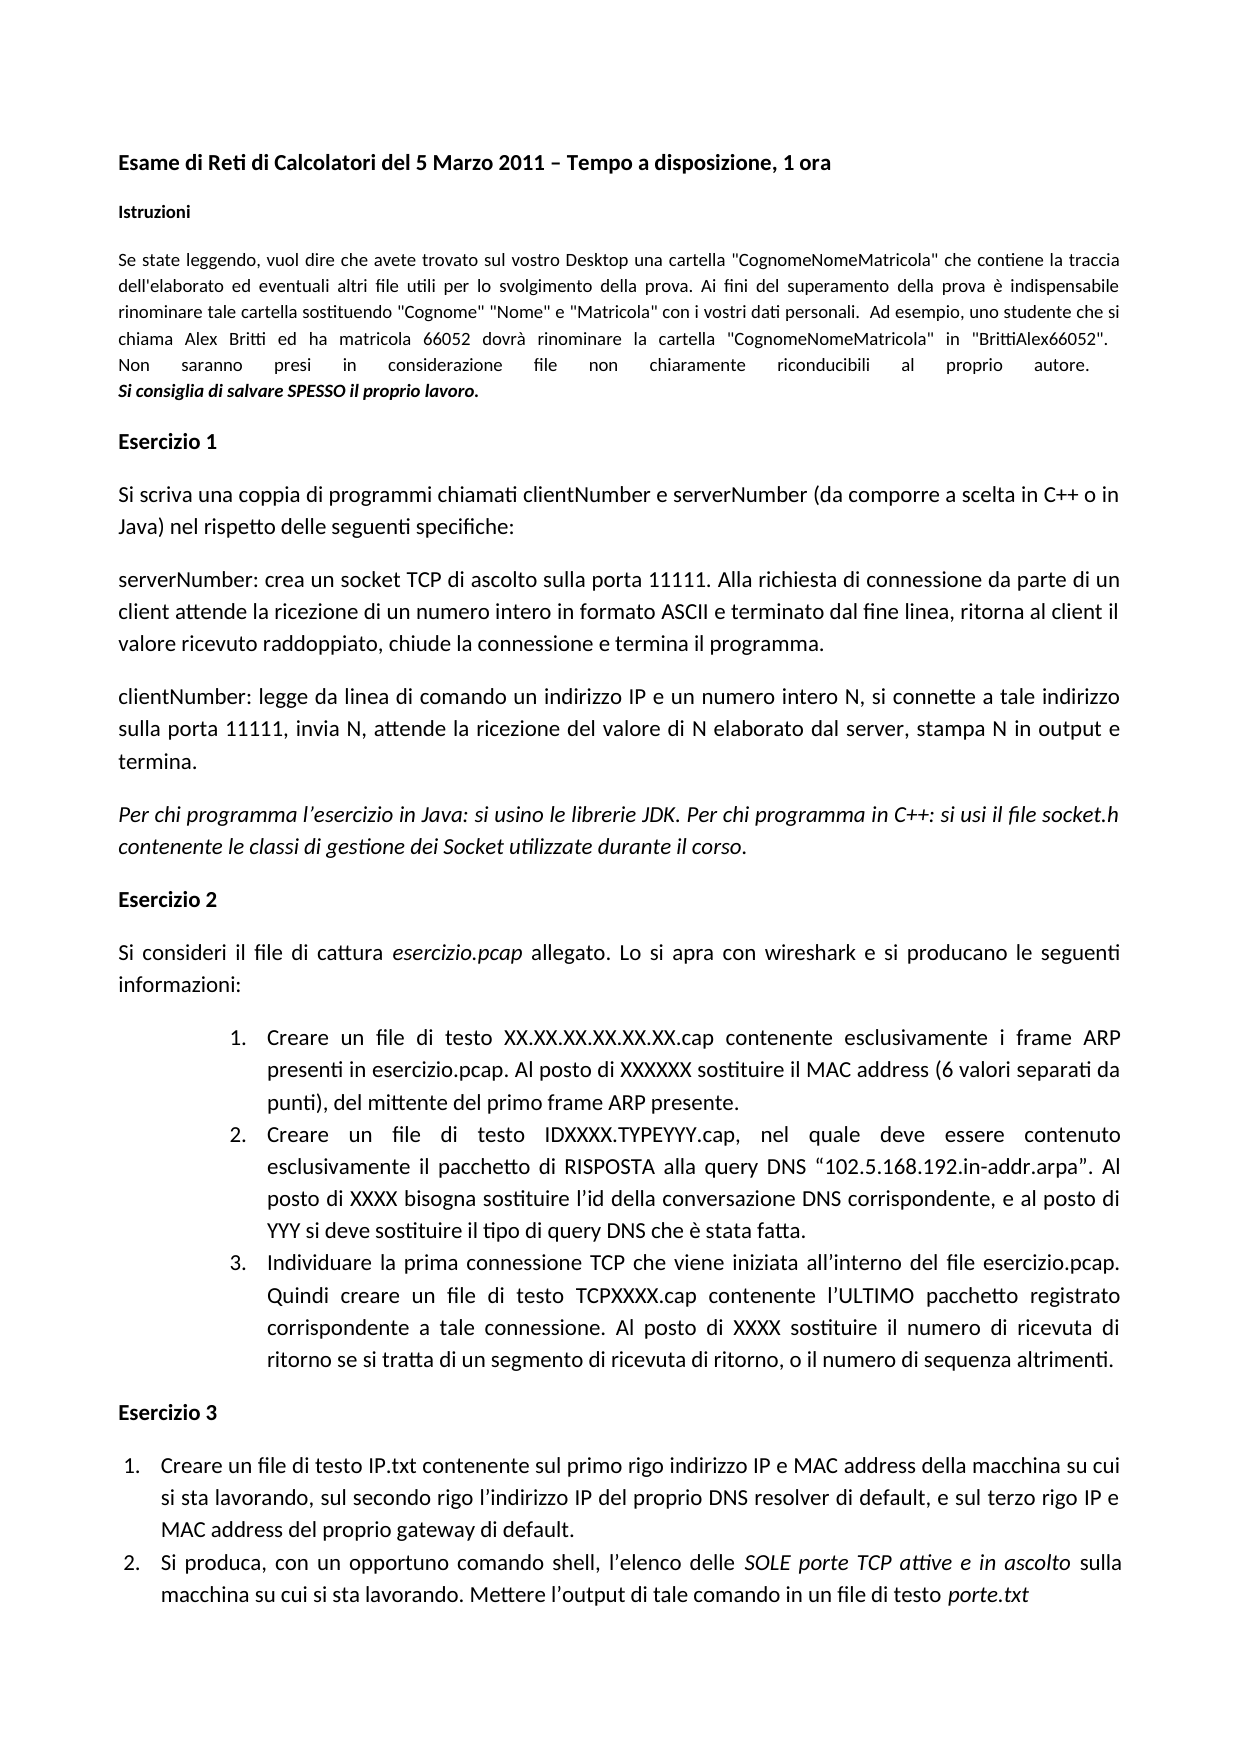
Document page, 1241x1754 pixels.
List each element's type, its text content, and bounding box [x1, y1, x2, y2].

text Esercizio 1 [118, 427, 1122, 455]
list Creare un file di testo XX.XX.XX.XX.XX.XX.cap contenente esclusivamente i frame ARP presenti in esercizio.pcap. Al posto di XXXXXX sostituire il MAC address (6 valori separati da punti), del mittente del primo frame ARP presente. [229, 1023, 1122, 1116]
list Individuare la prima connessione TCP che viene iniziata all’interno del file esercizio.pcap. Quindi creare un file di testo TCPXXXX.cap contenente l’ULTIMO pacchetto registrato corrispondente a tale connessione. Al posto di XXXX sostituire il numero di ricevuta di ritorno se si tratta di un segmento di ricevuta di ritorno, o il numero di sequenza altrimenti. [229, 1248, 1122, 1373]
list Creare un file di testo IDXXXX.TYPEYYY.cap, nel quale deve essere contenuto esclusivamente il pacchetto di RISPOSTA alla query DNS “102.5.168.192.in-addr.arpa”. Al posto di XXXX bisogna sostituire l’id della conversazione DNS corrispondente, e al posto di YYY si deve sostituire il tipo di query DNS che è stata fatta. [229, 1120, 1122, 1244]
text Esame di Reti di Calcolatori del 5 Marzo 2011 – Tempo a disposizione, 1 ora [118, 148, 1122, 176]
list Creare un file di testo IP.txt contenente sul primo rigo indirizzo IP e MAC address della macchina su cui si sta lavorando, sul secondo rigo l’indirizzo IP del proprio DNS resolver di default, e sul terzo rigo IP e MAC address del proprio gateway di default. [123, 1451, 1122, 1543]
text Se state leggendo, vuol dire che avete trovato sul vostro Desktop una cartella "CognomeNomeMatricola" che contiene la traccia dell'elaborato ed eventuali altri file utili per lo svolgimento della prova. Ai fini del superamento della prova è indispensabile rinominare tale cartella sostituendo "Cognome" "Nome" e "Matricola" con i vostri dati personali. Ad esempio, uno studente che si chiama Alex Britti ed ha matricola 66052 dovrà rinominare la cartella "CognomeNomeMatricola" in "BrittiAlex66052". Non saranno presi in considerazione file non chiaramente riconducibili al proprio autore. Si consiglia di salvare SPESSO il proprio lavoro. [118, 248, 1122, 402]
text Per chi programma l’esercizio in Java: si usino le librerie JDK. Per chi programma in C++: si usi il file socket.h contenente le classi di gestione dei Socket utilizzate durante il corso. [118, 800, 1122, 860]
text Si consideri il file di cattura esercizio.pcap allegato. Lo si apra con wireshark e si producano le seguenti informazioni: [118, 938, 1122, 998]
text Si scriva una coppia di programmi chiamati clientNumber e serverNumber (da comporre a scelta in C++ o in Java) nel rispetto delle seguenti specifiche: [118, 480, 1122, 540]
list Si produca, con un opportuno comando shell, l’elenco delle SOLE porte TCP attive e in ascolto sulla macchina su cui si sta lavorando. Mettere l’output di tale comando in un file di testo porte.txt [123, 1548, 1122, 1608]
text Esercizio 2 [118, 885, 1122, 913]
text Istruzioni [118, 201, 1122, 223]
text clientNumber: legge da linea di comando un indirizzo IP e un numero intero N, si connette a tale indirizzo sulla porta 11111, invia N, attende la ricezione del valore di N elaborato dal server, stampa N in output e termina. [118, 682, 1122, 775]
text Esercizio 3 [118, 1398, 1122, 1426]
text serverNumber: crea un socket TCP di ascolto sulla porta 11111. Alla richiesta di connessione da parte di un client attende la ricezione di un numero intero in formato ASCII e terminato dal fine linea, ritorna al client il valore ricevuto raddoppiato, chiude la connessione e termina il programma. [118, 565, 1122, 657]
